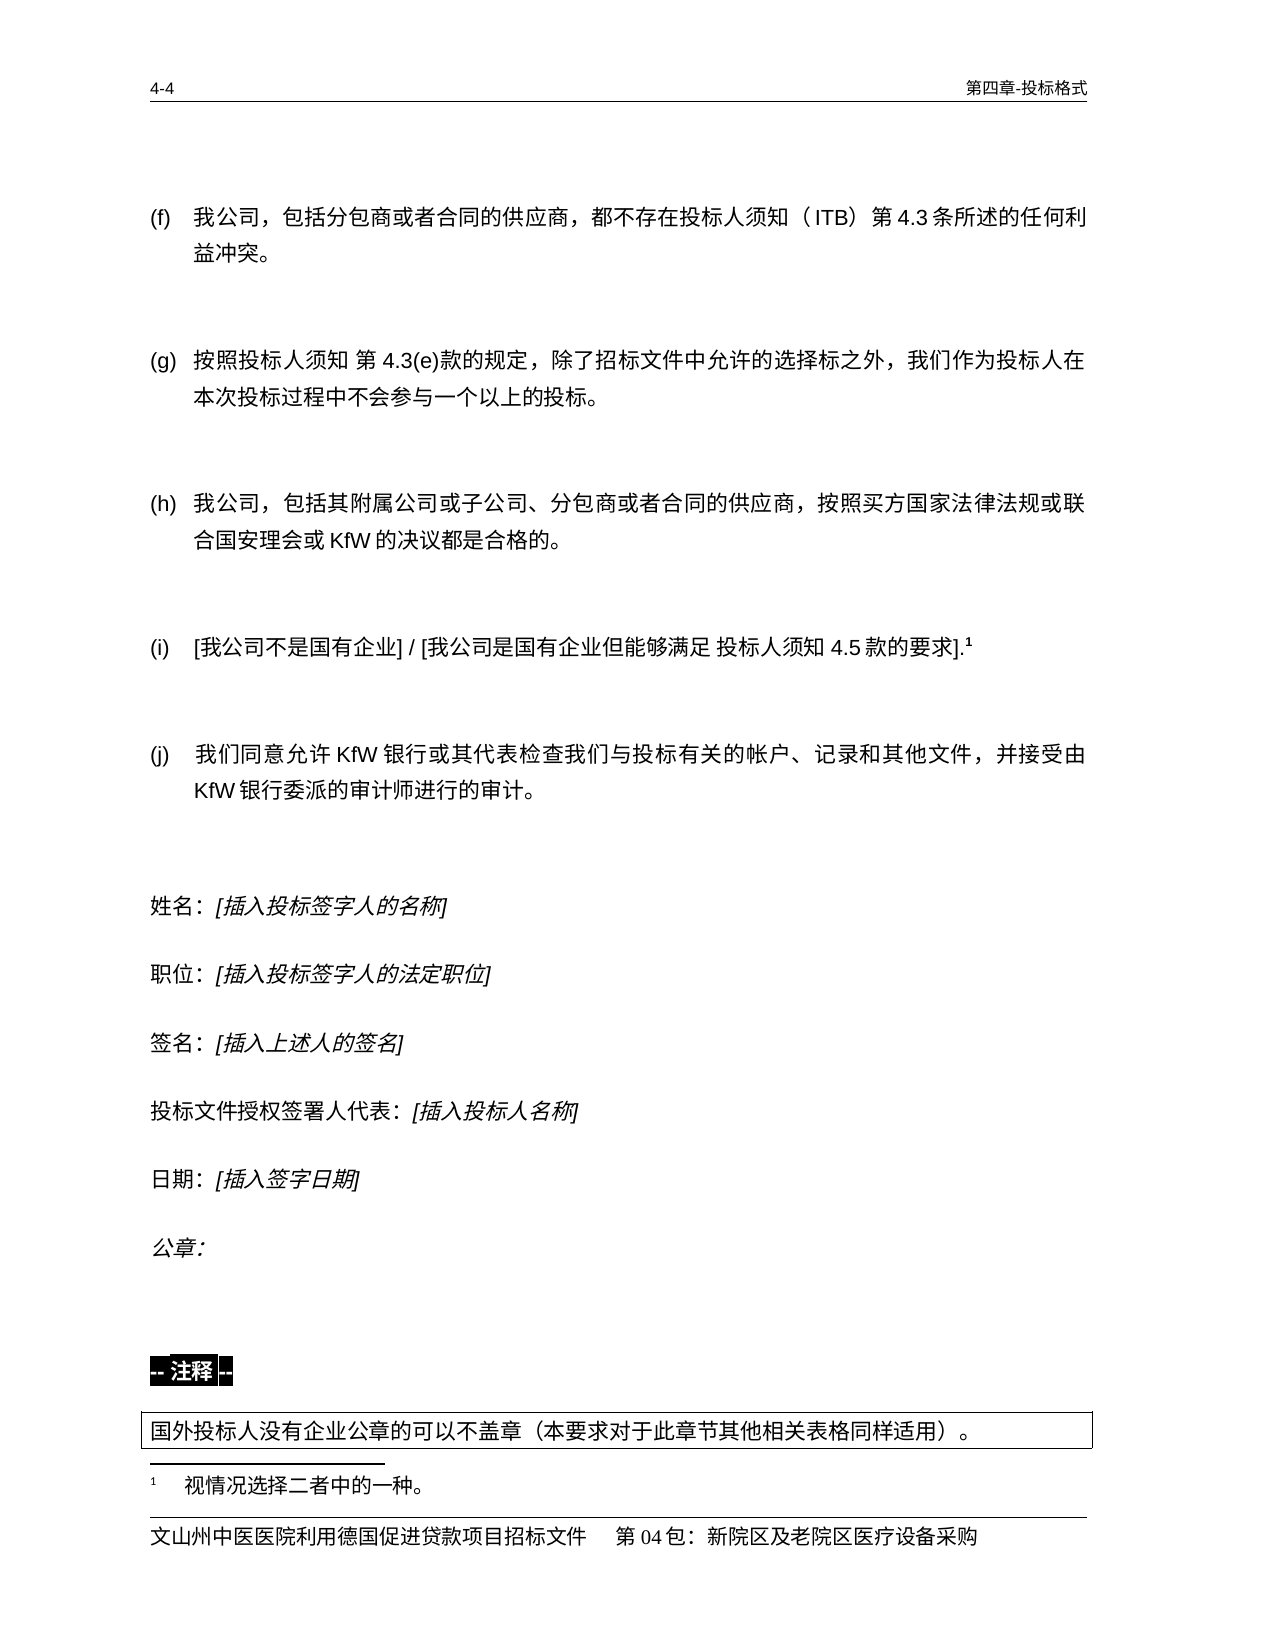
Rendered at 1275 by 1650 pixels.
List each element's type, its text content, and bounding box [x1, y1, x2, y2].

text 国外投标人没有企业公章的可以不盖章（本要求对于此章节其他相关表格同样适用）。 [142, 1413, 1092, 1448]
text 投标文件授权签署人代表：[插入投标人名称] [150, 1094, 1087, 1126]
list 我公司，包括其附属公司或子公司、分包商或者合同的供应商，按照买方国家法律法规或联合国安理会或KfW的决议都是合格的。 [150, 486, 1087, 554]
list 我公司，包括分包商或者合同的供应商，都不存在投标人须知（ITB）第4.3条所述的任何利益冲突。 [150, 200, 1087, 268]
list 按照投标人须知 第4.3(e)款的规定，除了招标文件中允许的选择标之外，我们作为投标人在本次投标过程中不会参与一个以上的投标。 [150, 343, 1087, 411]
text 职位：[插入投标签字人的法定职位] [150, 957, 1087, 989]
text 姓名：[插入投标签字人的名称] [150, 889, 1087, 921]
list [我公司不是国有企业] / [我公司是国有企业但能够满足 投标人须知 4.5款的要求]. [150, 630, 1087, 661]
text 公章： [150, 1231, 1087, 1262]
text 日期：[插入签字日期] [150, 1162, 1087, 1194]
list 我们同意允许KfW银行或其代表检查我们与投标有关的帐户、记录和其他文件，并接受由KfW银行委派的审计师进行的审计。 [150, 737, 1087, 805]
text 签名：[插入上述人的签名] [150, 1026, 1087, 1057]
text -- 注释 -- [218, 1354, 1087, 1386]
